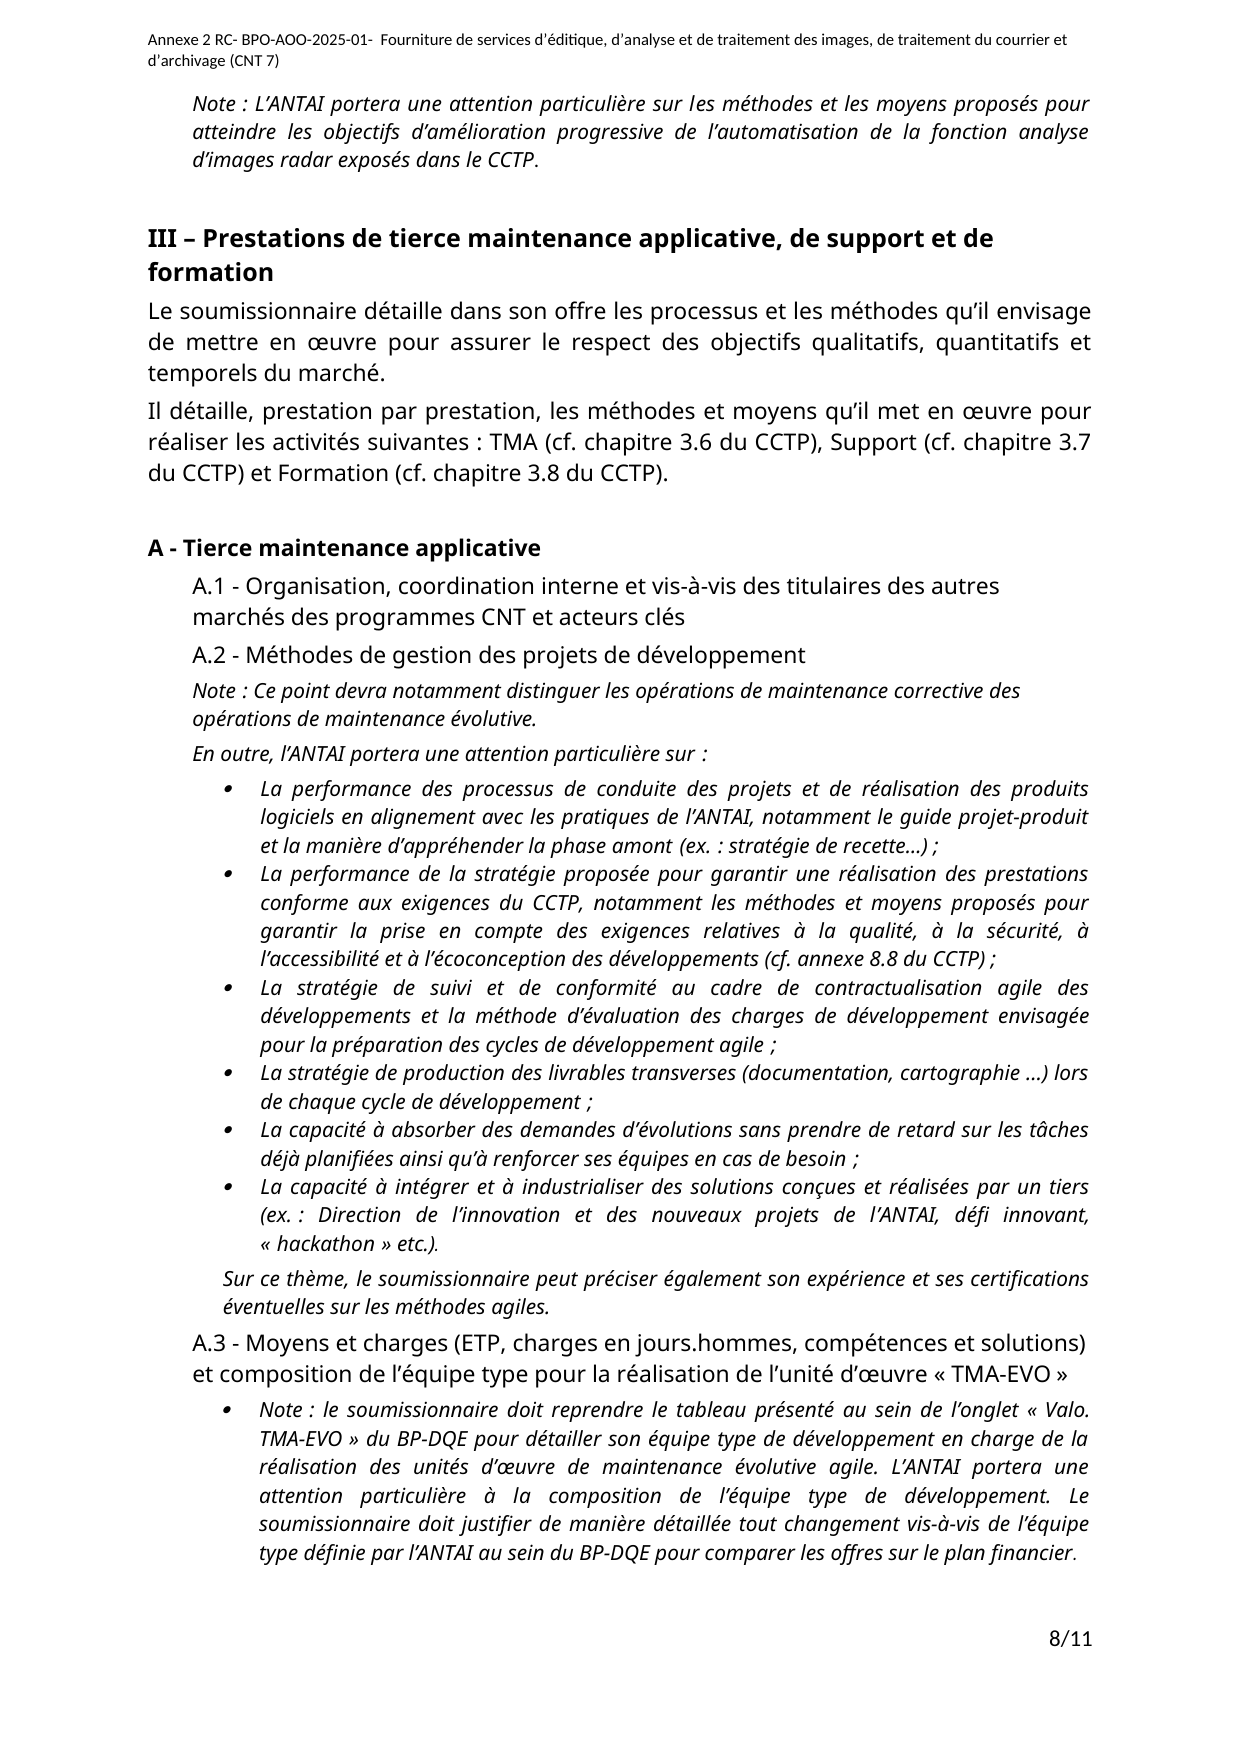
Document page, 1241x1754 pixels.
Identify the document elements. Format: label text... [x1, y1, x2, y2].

text A - Tierce maintenance applicative [148, 532, 1093, 564]
list La stratégie de production des livrables transverses (documentation, cartographie …) lors de chaque cycle de développement ; [223, 1058, 1093, 1115]
text A.3 - Moyens et charges (ETP, charges en jours.hommes, compétences et solutions) et composition de l’équipe type pour la réalisation de l’unité d’œuvre « TMA-EVO » [192, 1327, 1093, 1389]
text Il détaille, prestation par prestation, les méthodes et moyens qu’il met en œuvre pour réaliser les activités suivantes : TMA (cf. chapitre 3.6 du CCTP), Support (cf. chapitre 3.7 du CCTP) et Formation (cf. chapitre 3.8 du CCTP). [148, 395, 1093, 489]
list La capacité à absorber des demandes d’évolutions sans prendre de retard sur les tâches déjà planifiées ainsi qu’à renforcer ses équipes en cas de besoin ; [223, 1115, 1093, 1172]
text Sur ce thème, le soumissionnaire peut préciser également son expérience et ses certifications éventuelles sur les méthodes agiles. [223, 1264, 1093, 1321]
text Note : Ce point devra notamment distinguer les opérations de maintenance corrective des opérations de maintenance évolutive. [192, 676, 1093, 733]
text A.1 - Organisation, coordination interne et vis-à-vis des titulaires des autres marchés des programmes CNT et acteurs clés [192, 570, 1093, 632]
list Note : le soumissionnaire doit reprendre le tableau présenté au sein de l’onglet « Valo. TMA-EVO » du BP-DQE pour détailler son équipe type de développement en charge de la réalisation des unités d’œuvre de maintenance évolutive agile. L’ANTAI portera une attention particulière à la composition de l’équipe type de développement. Le soumissionnaire doit justifier de manière détaillée tout changement vis-à-vis de l’équipe type définie par l’ANTAI au sein du BP-DQE pour comparer les offres sur le plan financier. [221, 1396, 1093, 1566]
text III – Prestations de tierce maintenance applicative, de support et de formation [148, 221, 1093, 289]
list La performance des processus de conduite des projets et de réalisation des produits logiciels en alignement avec les pratiques de l’ANTAI, notamment le guide projet-produit et la manière d’appréhender la phase amont (ex. : stratégie de recette...) ; [223, 774, 1093, 859]
text Note : L’ANTAI portera une attention particulière sur les méthodes et les moyens proposés pour atteindre les objectifs d’amélioration progressive de l’automatisation de la fonction analyse d’images radar exposés dans le CCTP. [192, 89, 1093, 174]
list La capacité à intégrer et à industrialiser des solutions conçues et réalisées par un tiers (ex. : Direction de l’innovation et des nouveaux projets de l’ANTAI, défi innovant, « hackathon » etc.). [223, 1172, 1093, 1257]
text Le soumissionnaire détaille dans son offre les processus et les méthodes qu’il envisage de mettre en œuvre pour assurer le respect des objectifs qualitatifs, quantitatifs et temporels du marché. [148, 295, 1093, 389]
list La performance de la stratégie proposée pour garantir une réalisation des prestations conforme aux exigences du CCTP, notamment les méthodes et moyens proposés pour garantir la prise en compte des exigences relatives à la qualité, à la sécurité, à l’accessibilité et à l’écoconception des développements (cf. annexe 8.8 du CCTP) ; [223, 859, 1093, 973]
text En outre, l’ANTAI portera une attention particulière sur : [192, 739, 1093, 768]
text A.2 - Méthodes de gestion des projets de développement [192, 639, 1093, 670]
list La stratégie de suivi et de conformité au cadre de contractualisation agile des développements et la méthode d’évaluation des charges de développement envisagée pour la préparation des cycles de développement agile ; [223, 973, 1093, 1058]
